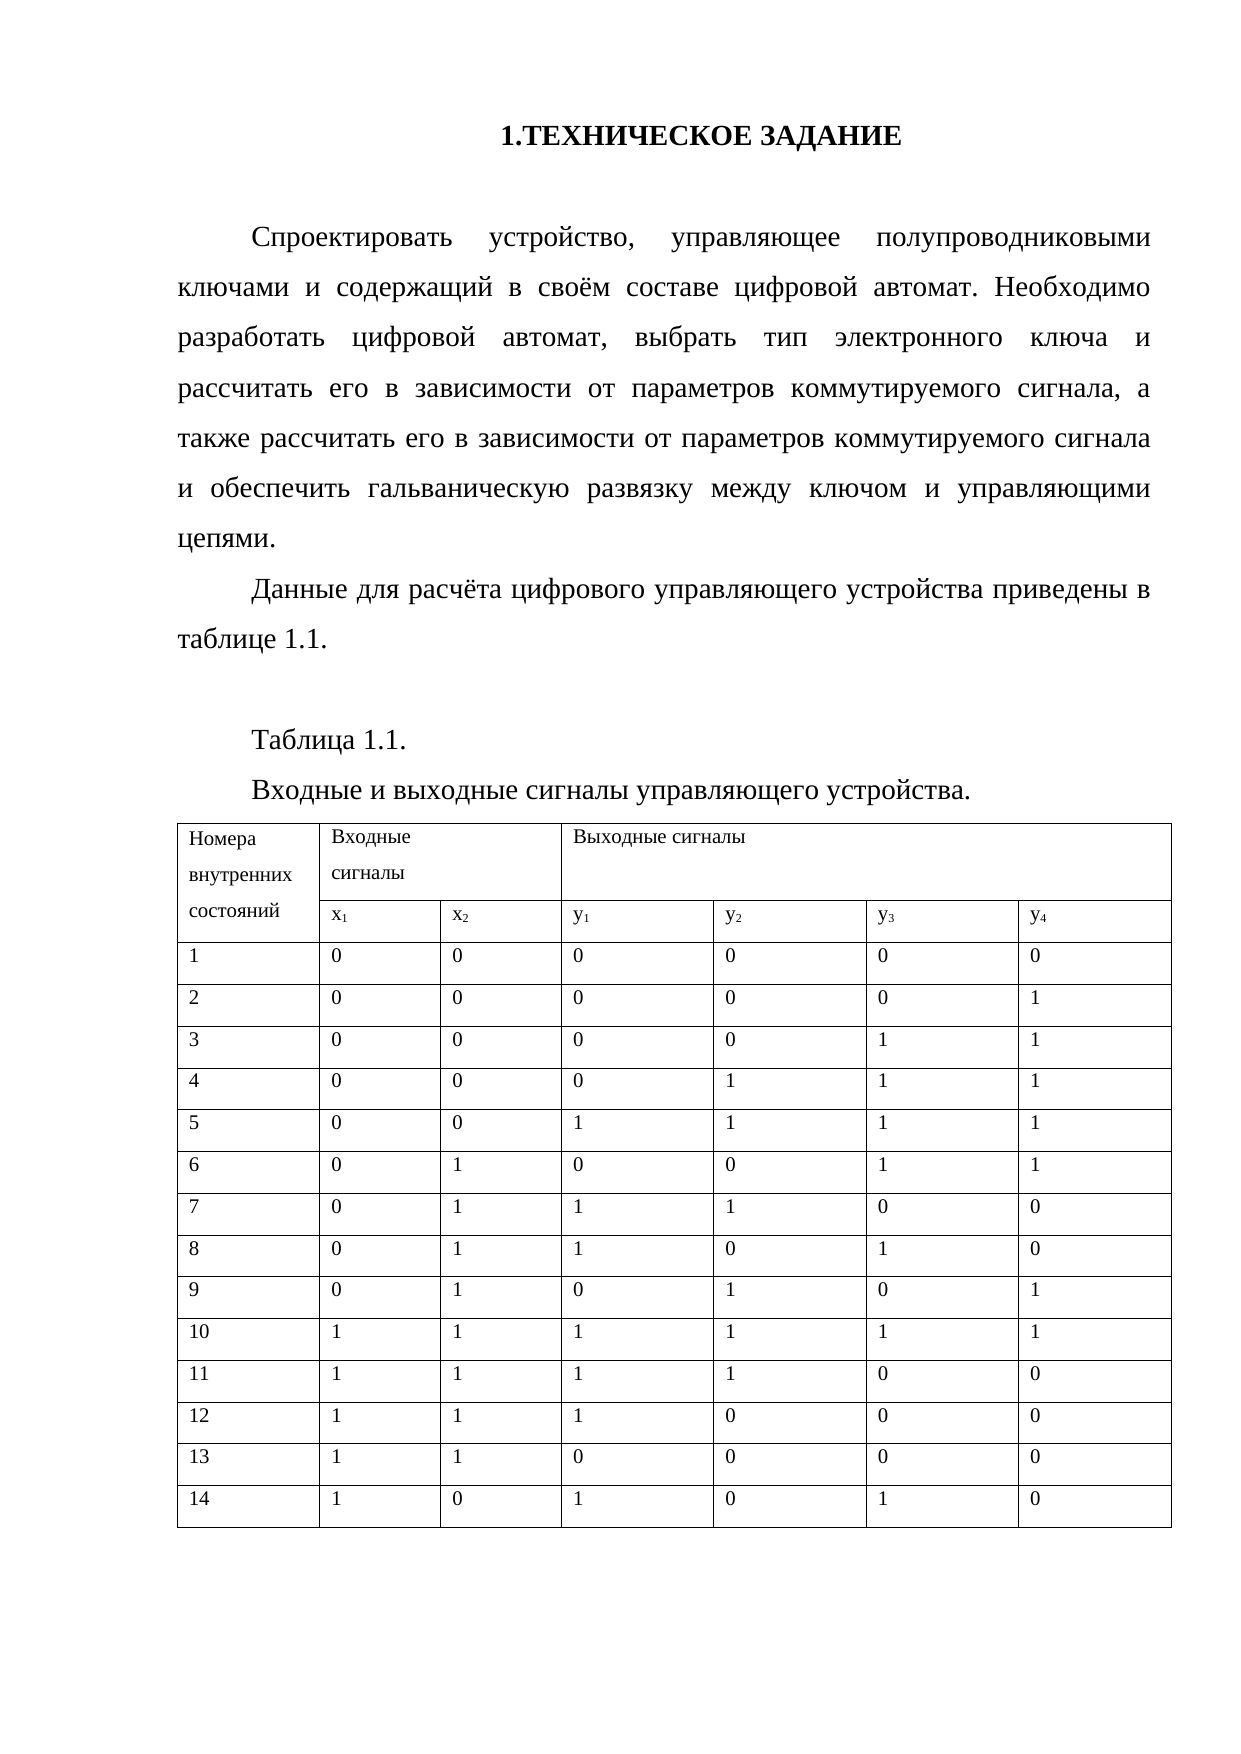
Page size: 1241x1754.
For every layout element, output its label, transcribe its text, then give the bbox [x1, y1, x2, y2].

table_cell 1 [1019, 1110, 1171, 1151]
table_cell 1 [562, 1319, 713, 1360]
table_cell 0 [562, 943, 713, 984]
text Таблица 1.1. [177, 722, 1152, 755]
table_cell 1 [714, 1319, 866, 1360]
table_cell 1 [867, 1319, 1018, 1360]
table_cell 0 [562, 1444, 713, 1485]
table_cell 9 [178, 1277, 319, 1318]
table_cell 1 [320, 1486, 440, 1527]
table_header Номера внутренних состояний [178, 824, 319, 942]
table_cell 0 [867, 1444, 1018, 1485]
table_cell 0 [867, 943, 1018, 984]
table_cell 1 [441, 1152, 561, 1193]
text Входные и выходные сигналы управляющего устройства. [177, 772, 1152, 806]
table_cell 0 [714, 1486, 866, 1527]
table_cell 0 [562, 1152, 713, 1193]
table_cell 1 [562, 1236, 713, 1276]
table_cell 3 [178, 1027, 319, 1067]
table_cell y2 [714, 901, 866, 942]
table_cell 1 [562, 1486, 713, 1527]
table_cell 0 [1019, 1403, 1171, 1443]
table_cell 0 [320, 1152, 440, 1193]
table_cell 0 [1019, 1236, 1171, 1276]
table_cell 1 [714, 1361, 866, 1402]
table_cell 0 [867, 1361, 1018, 1402]
table_cell 1 [1019, 985, 1171, 1026]
table_cell y4 [1019, 901, 1171, 942]
table_cell 0 [562, 985, 713, 1026]
table_cell 0 [441, 1069, 561, 1109]
table_cell 7 [178, 1194, 319, 1234]
table_cell 0 [441, 1027, 561, 1067]
table_cell 0 [441, 1110, 561, 1151]
table_cell 0 [320, 1027, 440, 1067]
table_cell 0 [320, 1277, 440, 1318]
table_cell 0 [1019, 1486, 1171, 1527]
table_cell 0 [320, 1110, 440, 1151]
table_cell 0 [714, 1403, 866, 1443]
table_cell 0 [320, 985, 440, 1026]
table_cell 1 [320, 1361, 440, 1402]
table_cell 10 [178, 1319, 319, 1360]
table_cell 1 [441, 1444, 561, 1485]
table_cell 1 [441, 1236, 561, 1276]
table_cell 1 [562, 1403, 713, 1443]
table_cell 0 [1019, 1361, 1171, 1402]
table_header Входные сигналы [320, 824, 561, 900]
table_cell 0 [441, 1486, 561, 1527]
table_cell 1 [714, 1277, 866, 1318]
table_cell 0 [714, 985, 866, 1026]
table_cell 1 [178, 943, 319, 984]
table_cell 0 [1019, 1444, 1171, 1485]
table_cell 1 [320, 1444, 440, 1485]
table_cell 0 [320, 1069, 440, 1109]
table_cell 1 [320, 1403, 440, 1443]
table_cell 0 [714, 1152, 866, 1193]
table_cell 0 [320, 1194, 440, 1234]
table_cell 0 [867, 1194, 1018, 1234]
table_cell 14 [178, 1486, 319, 1527]
table_cell х2 [441, 901, 561, 942]
table_cell 6 [178, 1152, 319, 1193]
table_cell 0 [714, 943, 866, 984]
table_cell 0 [441, 985, 561, 1026]
table_cell 0 [867, 985, 1018, 1026]
table_cell y3 [867, 901, 1018, 942]
text Спроектировать устройство, управляющее полупроводниковыми ключами и содержащий в своём составе цифровой автомат. Необходимо разработать цифровой автомат, выбрать тип электронного ключа и рассчитать его в зависимости от параметров коммутируемого сигнала, а также рассчитать его в зависимости от параметров коммутируемого сигнала и обеспечить гальваническую развязку между ключом и управляющими цепями. [177, 219, 1152, 554]
table_cell 1 [562, 1194, 713, 1234]
table_cell 1 [714, 1069, 866, 1109]
text 1.ТЕХНИЧЕСКОЕ ЗАДАНИЕ [177, 118, 1152, 152]
table_cell 0 [562, 1069, 713, 1109]
table_cell 0 [1019, 943, 1171, 984]
table_cell 0 [320, 943, 440, 984]
table_cell 1 [441, 1403, 561, 1443]
table_cell y1 [562, 901, 713, 942]
table_cell 0 [714, 1027, 866, 1067]
table_header Выходные сигналы [562, 824, 1171, 900]
table_cell 1 [867, 1152, 1018, 1193]
table_cell 1 [1019, 1319, 1171, 1360]
table_cell 1 [562, 1361, 713, 1402]
table_cell х1 [320, 901, 440, 942]
table_cell 11 [178, 1361, 319, 1402]
table_cell 1 [441, 1277, 561, 1318]
table_cell 2 [178, 985, 319, 1026]
table_cell 1 [441, 1361, 561, 1402]
text Данные для расчёта цифрового управляющего устройства приведены в таблице 1.1. [177, 571, 1152, 655]
table_cell 5 [178, 1110, 319, 1151]
table_cell 13 [178, 1444, 319, 1485]
table_cell 0 [320, 1236, 440, 1276]
table_cell 0 [714, 1444, 866, 1485]
table_cell 0 [441, 943, 561, 984]
table_cell 1 [867, 1110, 1018, 1151]
table_cell 0 [867, 1277, 1018, 1318]
table_cell 0 [714, 1236, 866, 1276]
table_cell 8 [178, 1236, 319, 1276]
table_cell 1 [714, 1194, 866, 1234]
table_cell 1 [1019, 1277, 1171, 1318]
table_cell 1 [867, 1027, 1018, 1067]
table_cell 1 [441, 1194, 561, 1234]
table_cell 1 [714, 1110, 866, 1151]
table_cell 1 [867, 1236, 1018, 1276]
table_cell 1 [441, 1319, 561, 1360]
table_cell 0 [562, 1277, 713, 1318]
table_cell 1 [1019, 1152, 1171, 1193]
table_cell 1 [867, 1486, 1018, 1527]
table_cell 1 [562, 1110, 713, 1151]
table_cell 1 [1019, 1027, 1171, 1067]
table_cell 1 [1019, 1069, 1171, 1109]
table_cell 0 [562, 1027, 713, 1067]
table_cell 0 [867, 1403, 1018, 1443]
table_cell 4 [178, 1069, 319, 1109]
table_cell 0 [1019, 1194, 1171, 1234]
table_cell 12 [178, 1403, 319, 1443]
table_cell 1 [320, 1319, 440, 1360]
table_cell 1 [867, 1069, 1018, 1109]
